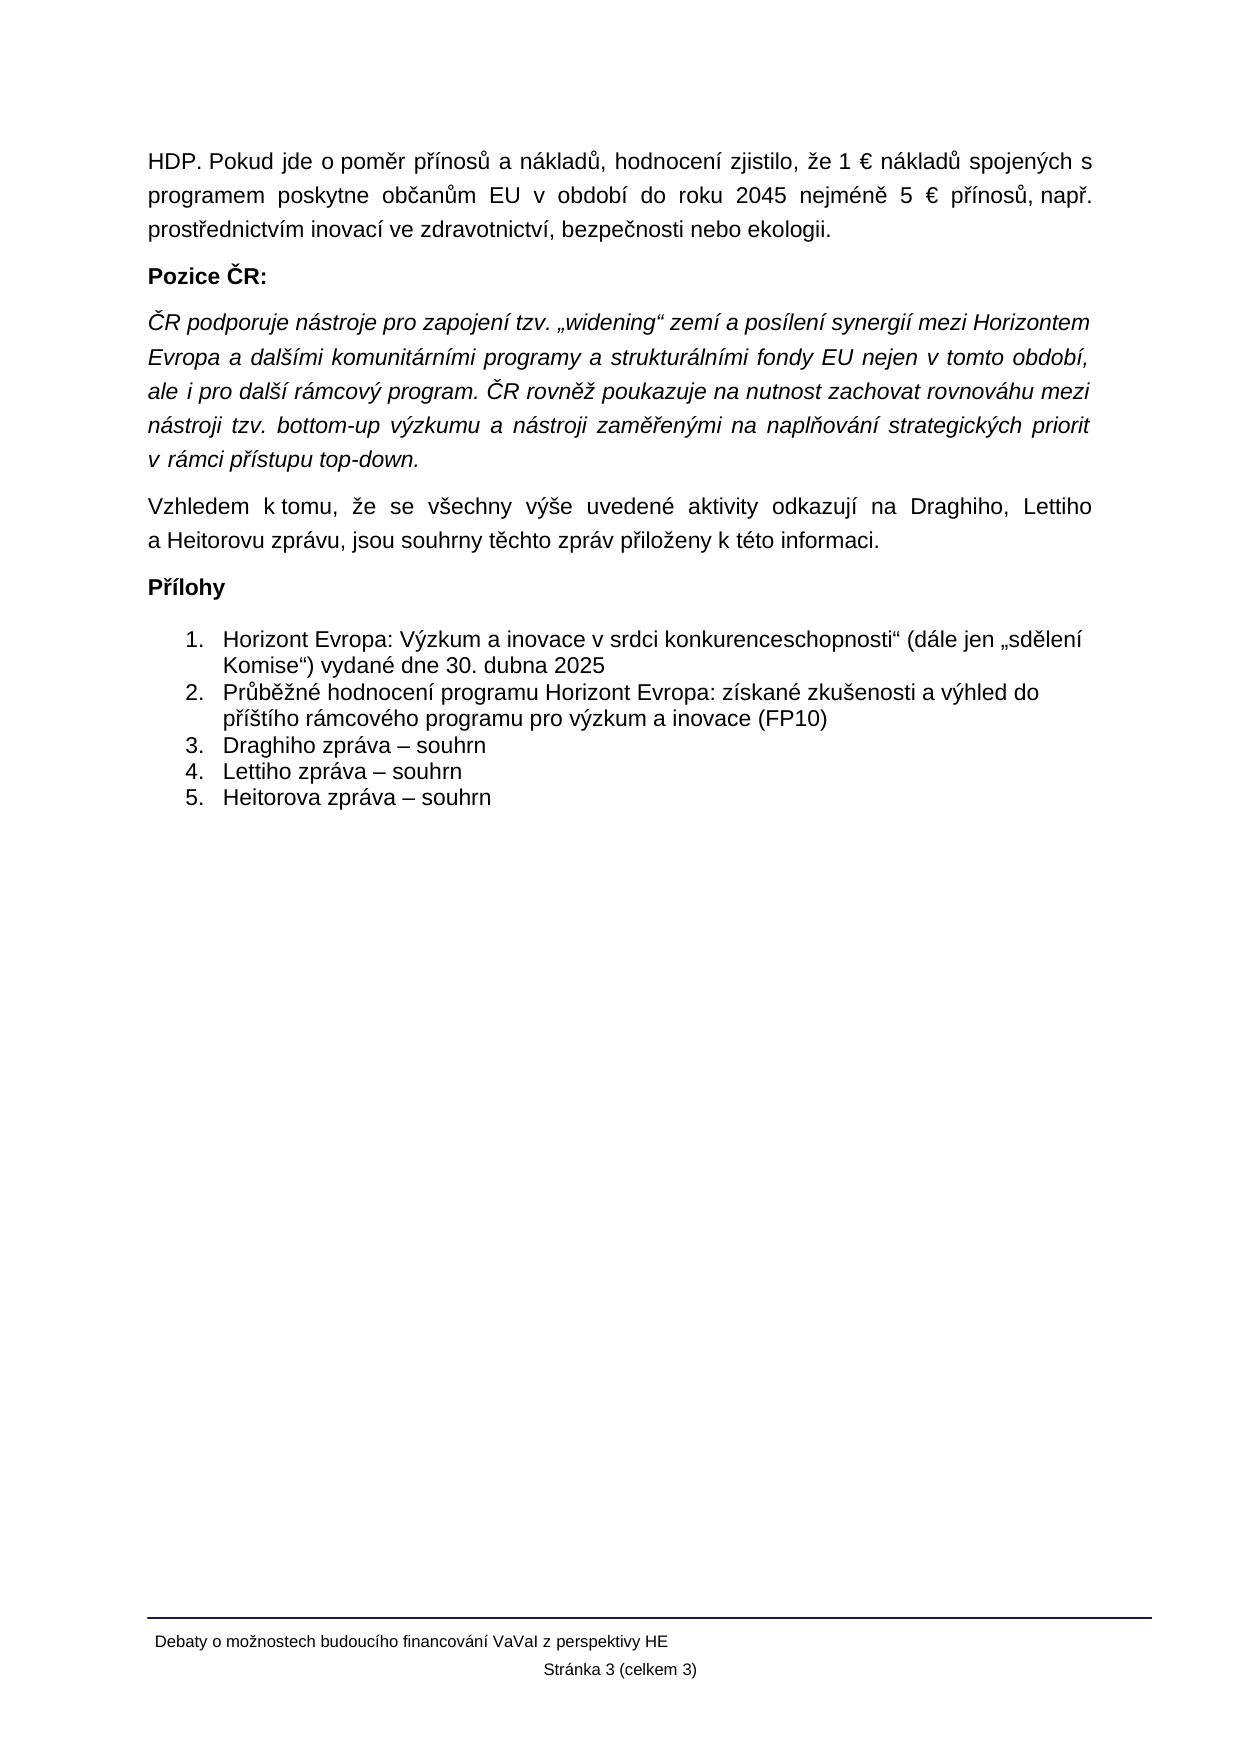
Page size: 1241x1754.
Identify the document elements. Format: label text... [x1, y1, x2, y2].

text Vzhledem k tomu, že se všechny výše uvedené aktivity odkazují na Draghiho, Lettiho a Heitorovu zprávu, jsou souhrny těchto zpráv přiloženy k této informaci. [148, 493, 1093, 553]
list Lettiho zpráva – souhrn [185, 758, 1093, 784]
list Horizont Evropa: Výzkum a inovace v srdci konkurenceschopnosti“ (dále jen „sdělení Komise“) vydané dne 30. dubna 2025 [185, 626, 1093, 679]
list Draghiho zpráva – souhrn [185, 732, 1093, 758]
text ČR podporuje nástroje pro zapojení tzv. „widening“ zemí a posílení synergií mezi Horizontem Evropa a dalšími komunitárními programy a strukturálními fondy EU nejen v tomto období, ale i pro další rámcový program. ČR rovněž poukazuje na nutnost zachovat rovnováhu mezi nástroji tzv. bottom-up výzkumu a nástroji zaměřenými na naplňování strategických priorit v rámci přístupu top-down. [148, 309, 1093, 472]
list Heitorova zpráva – souhrn [185, 784, 1093, 811]
list Průběžné hodnocení programu Horizont Evropa: získané zkušenosti a výhled do příštího rámcového programu pro výzkum a inovace (FP10) [185, 679, 1093, 732]
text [148, 148, 1093, 242]
text Pozice ČR: [148, 263, 1093, 289]
text Přílohy [148, 573, 1093, 600]
